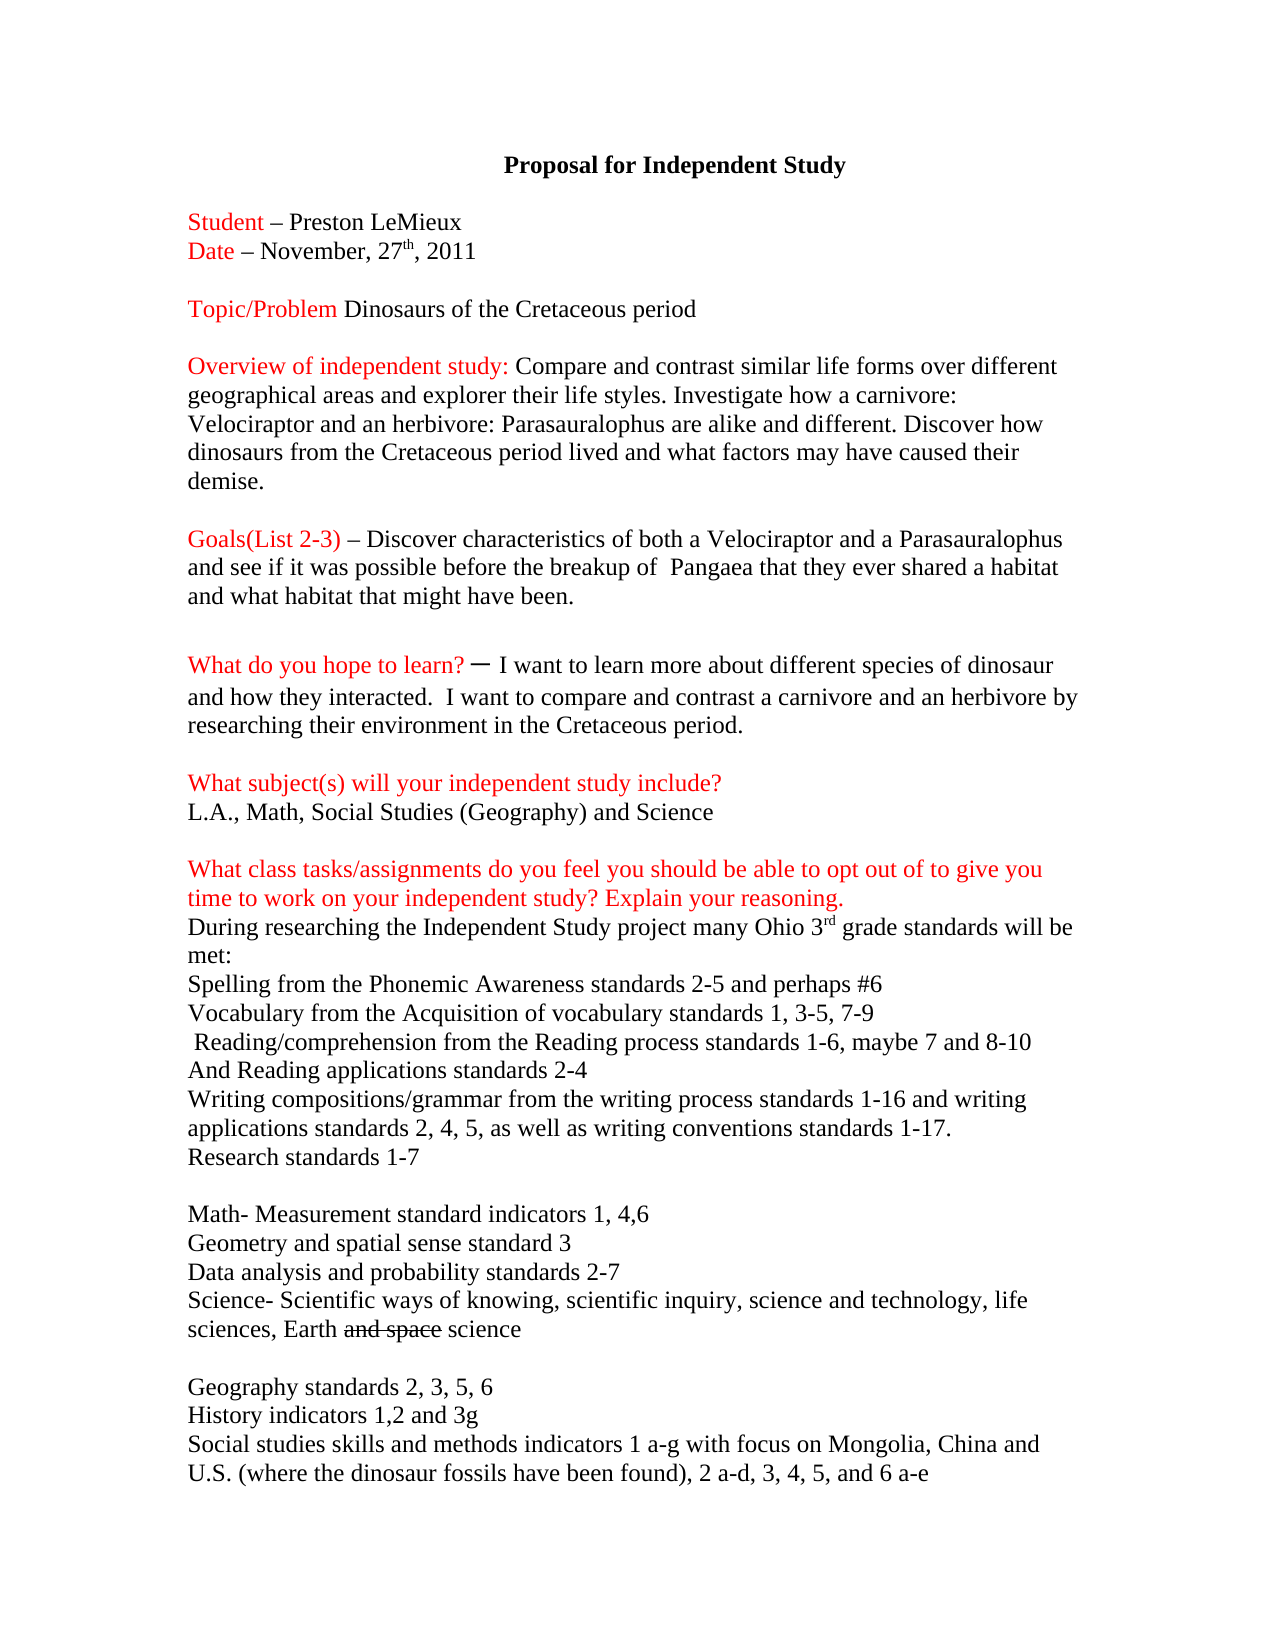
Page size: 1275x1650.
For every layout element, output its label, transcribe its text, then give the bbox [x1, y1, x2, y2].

text Science- Scientific ways of knowing, scientific inquiry, science and technology, life sciences, Earth and space science [187, 1286, 1087, 1343]
text Math- Measurement standard indicators 1, 4,6 [187, 1199, 1087, 1228]
text Spelling from the Phonemic Awareness standards 2-5 and perhaps #6 [187, 969, 1087, 998]
text L.A., Math, Social Studies (Geography) and Science [187, 797, 1087, 826]
text History indicators 1,2 and 3g [187, 1401, 1087, 1429]
text Writing compositions/grammar from the writing process standards 1-16 and writing applications standards 2, 4, 5, as well as writing conventions standards 1-17. [187, 1084, 1087, 1142]
text What subject(s) will your independent study include? [187, 768, 1087, 797]
text What do you hope to learn? – I want to learn more about different species of dinosaur and how they interacted. I want to compare and contrast a carnivore and an herbivore by researching their environment in the Cretaceous period. [187, 639, 1087, 739]
text Geometry and spatial sense standard 3 [187, 1228, 1087, 1257]
text Research standards 1-7 [187, 1142, 1087, 1171]
text During researching the Independent Study project many Ohio 3rd grade standards will be met: [187, 912, 1087, 969]
text What class tasks/assignments do you feel you should be able to opt out of to give you time to work on your independent study? Explain your reasoning. [187, 854, 1087, 912]
text And Reading applications standards 2-4 [187, 1056, 1087, 1084]
text Vocabulary from the Acquisition of vocabulary standards 1, 3-5, 7-9 [187, 998, 1087, 1027]
text Student – Preston LeMieux [187, 207, 1087, 236]
text Goals(List 2-3) – Discover characteristics of both a Velociraptor and a Parasauralophus and see if it was possible before the breakup of Pangaea that they ever shared a habitat and what habitat that might have been. [187, 524, 1087, 610]
text Geography standards 2, 3, 5, 6 [187, 1372, 1087, 1401]
text Proposal for Independent Study [262, 150, 1087, 179]
text Date – November, 27th, 2011 [187, 236, 1087, 265]
text Data analysis and probability standards 2-7 [187, 1257, 1087, 1286]
text Reading/comprehension from the Reading process standards 1-6, maybe 7 and 8-10 [187, 1027, 1087, 1056]
text Overview of independent study: Compare and contrast similar life forms over different geographical areas and explorer their life styles. Investigate how a carnivore: Velociraptor and an herbivore: Parasauralophus are alike and different. Discover how dinosaurs from the Cretaceous period lived and what factors may have caused their demise. [187, 351, 1087, 495]
text Topic/Problem Dinosaurs of the Cretaceous period [187, 294, 1087, 322]
text Social studies skills and methods indicators 1 a-g with focus on Mongolia, China and U.S. (where the dinosaur fossils have been found), 2 a-d, 3, 4, 5, and 6 a-e [187, 1429, 1087, 1487]
